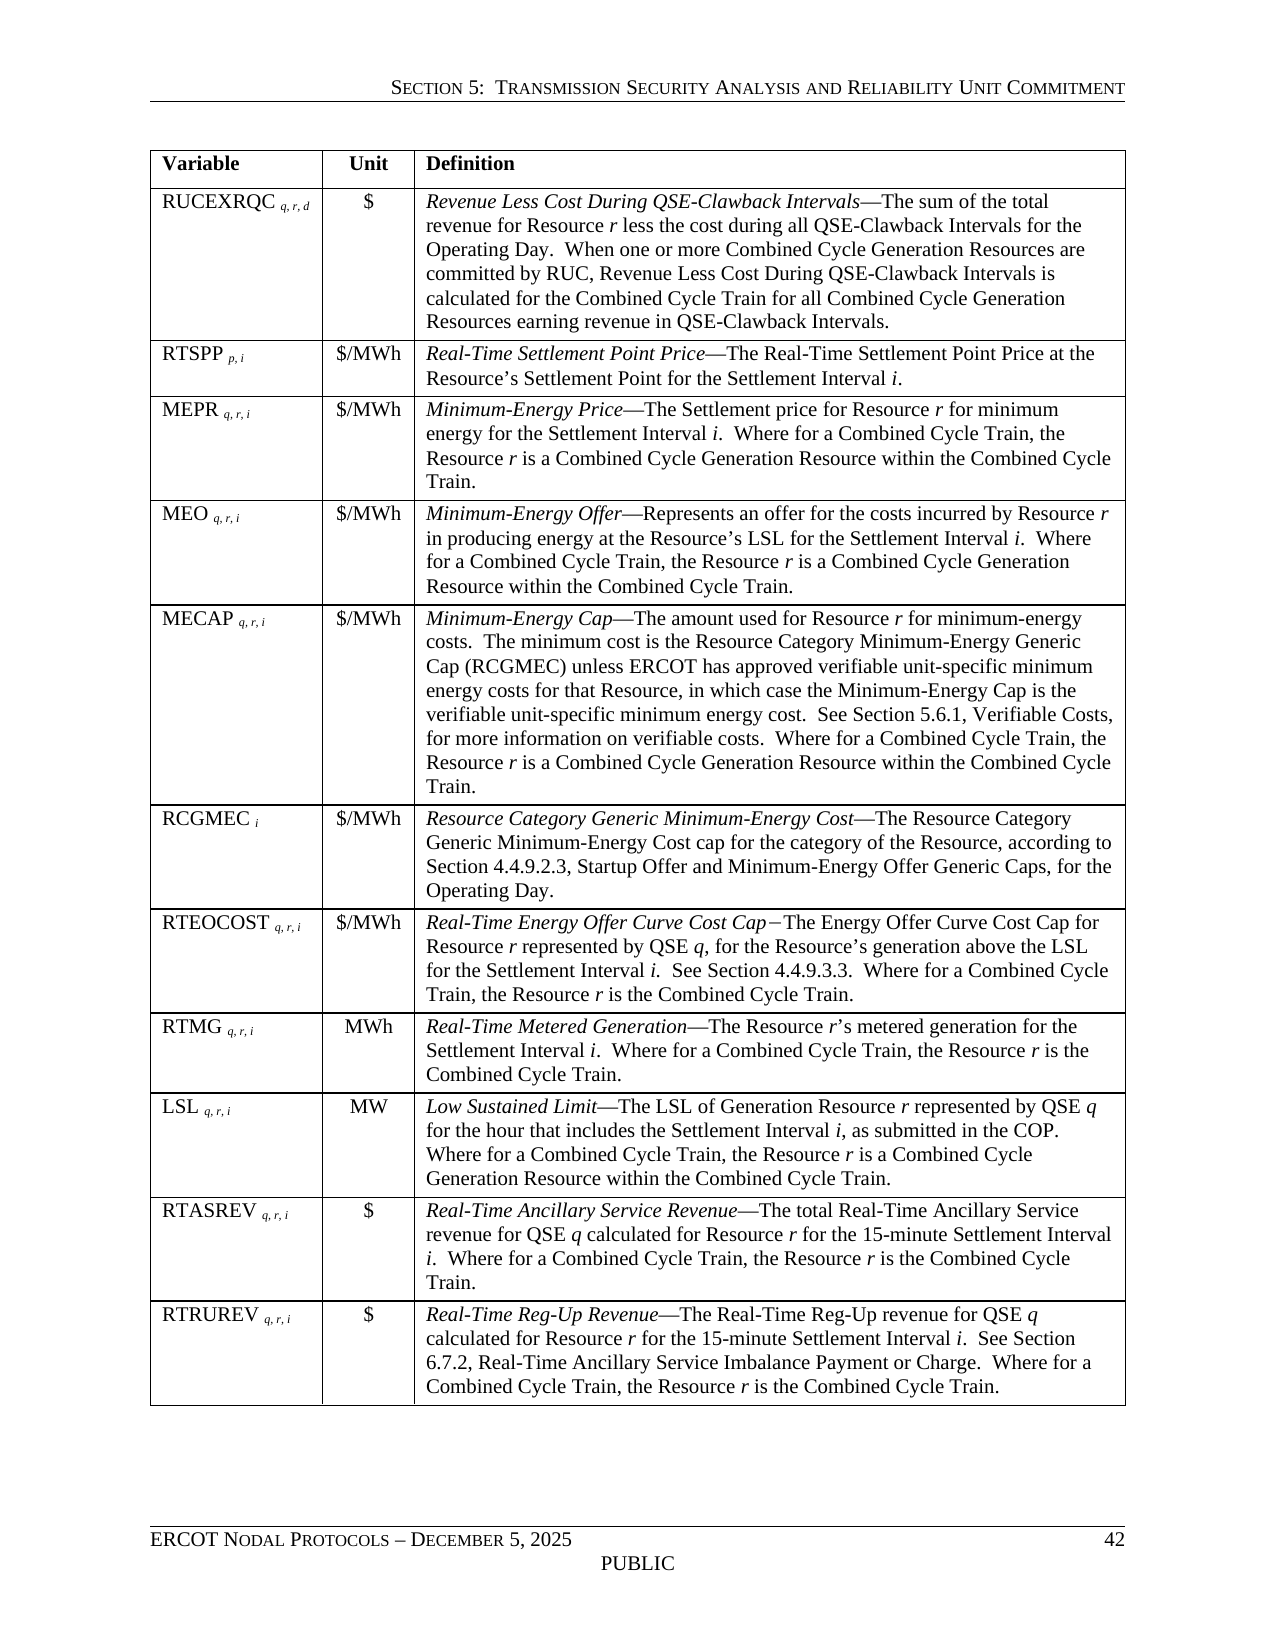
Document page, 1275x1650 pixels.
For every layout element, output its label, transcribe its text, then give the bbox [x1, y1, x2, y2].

table_cell MWh [323, 1014, 414, 1092]
table_cell Real-Time Settlement Point Price—The Real-Time Settlement Point Price at the Resource’s Settlement Point for the Settlement Interval i. [415, 341, 1125, 396]
table_cell RTASREV q, r, i [151, 1198, 322, 1300]
table_cell RUCEXRQC q, r, d [151, 189, 322, 340]
table_cell MECAP q, r, i [151, 606, 322, 804]
table_cell Minimum-Energy Price—The Settlement price for Resource r for minimum energy for the Settlement Interval i. Where for a Combined Cycle Train, the Resource r is a Combined Cycle Generation Resource within the Combined Cycle Train. [415, 397, 1125, 500]
table_cell $/MWh [323, 397, 414, 500]
table_header Unit [323, 151, 414, 188]
table_cell Minimum-Energy Offer—Represents an offer for the costs incurred by Resource r in producing energy at the Resource’s LSL for the Settlement Interval i. Where for a Combined Cycle Train, the Resource r is a Combined Cycle Generation Resource within the Combined Cycle Train. [415, 501, 1125, 604]
table_cell MW [323, 1094, 414, 1196]
table_cell $ [323, 189, 414, 340]
table_cell $/MWh [323, 806, 414, 908]
table_cell RTSPP p, i [151, 341, 322, 396]
table_cell $ [323, 1198, 414, 1300]
table_cell RCGMEC i [151, 806, 322, 908]
table_cell MEPR q, r, i [151, 397, 322, 500]
table_cell $/MWh [323, 606, 414, 804]
table_cell LSL q, r, i [151, 1094, 322, 1196]
table_cell Real-Time Reg-Up Revenue—The Real-Time Reg-Up revenue for QSE q calculated for Resource r for the 15-minute Settlement Interval i. See Section 6.7.2, Real-Time Ancillary Service Imbalance Payment or Charge. Where for a Combined Cycle Train, the Resource r is the Combined Cycle Train. [415, 1302, 1125, 1404]
table_cell Low Sustained Limit—The LSL of Generation Resource r represented by QSE q for the hour that includes the Settlement Interval i, as submitted in the COP. Where for a Combined Cycle Train, the Resource r is a Combined Cycle Generation Resource within the Combined Cycle Train. [415, 1094, 1125, 1196]
table_cell RTMG q, r, i [151, 1014, 322, 1092]
table_cell $/MWh [323, 910, 414, 1012]
table_cell Real-Time Ancillary Service Revenue—The total Real-Time Ancillary Service revenue for QSE q calculated for Resource r for the 15-minute Settlement Interval i. Where for a Combined Cycle Train, the Resource r is the Combined Cycle Train. [415, 1198, 1125, 1300]
table_cell $/MWh [323, 341, 414, 396]
table_cell MEO q, r, i [151, 501, 322, 604]
table_cell $/MWh [323, 501, 414, 604]
table_cell $ [323, 1302, 414, 1404]
table_cell Real-Time Metered Generation—The Resource r’s metered generation for the Settlement Interval i. Where for a Combined Cycle Train, the Resource r is the Combined Cycle Train. [415, 1014, 1125, 1092]
table_header Definition [415, 151, 1125, 188]
table_cell RTEOCOST q, r, i [151, 910, 322, 1012]
table_cell RTRUREV q, r, i [151, 1302, 322, 1404]
table_header Variable [151, 151, 322, 188]
table_cell Minimum-Energy Cap—The amount used for Resource r for minimum-energy costs. The minimum cost is the Resource Category Minimum-Energy Generic Cap (RCGMEC) unless ERCOT has approved verifiable unit-specific minimum energy costs for that Resource, in which case the Minimum-Energy Cap is the verifiable unit-specific minimum energy cost. See Section 5.6.1, Verifiable Costs, for more information on verifiable costs. Where for a Combined Cycle Train, the Resource r is a Combined Cycle Generation Resource within the Combined Cycle Train. [415, 606, 1125, 804]
table_cell Resource Category Generic Minimum-Energy Cost—The Resource Category Generic Minimum-Energy Cost cap for the category of the Resource, according to Section 4.4.9.2.3, Startup Offer and Minimum-Energy Offer Generic Caps, for the Operating Day. [415, 806, 1125, 908]
table_cell Real-Time Energy Offer Curve Cost CapThe Energy Offer Curve Cost Cap for Resource r represented by QSE q, for the Resource’s generation above the LSL for the Settlement Interval i. See Section 4.4.9.3.3. Where for a Combined Cycle Train, the Resource r is the Combined Cycle Train. [415, 910, 1125, 1012]
table_cell Revenue Less Cost During QSE-Clawback Intervals—The sum of the total revenue for Resource r less the cost during all QSE-Clawback Intervals for the Operating Day. When one or more Combined Cycle Generation Resources are committed by RUC, Revenue Less Cost During QSE-Clawback Intervals is calculated for the Combined Cycle Train for all Combined Cycle Generation Resources earning revenue in QSE-Clawback Intervals. [415, 189, 1125, 340]
